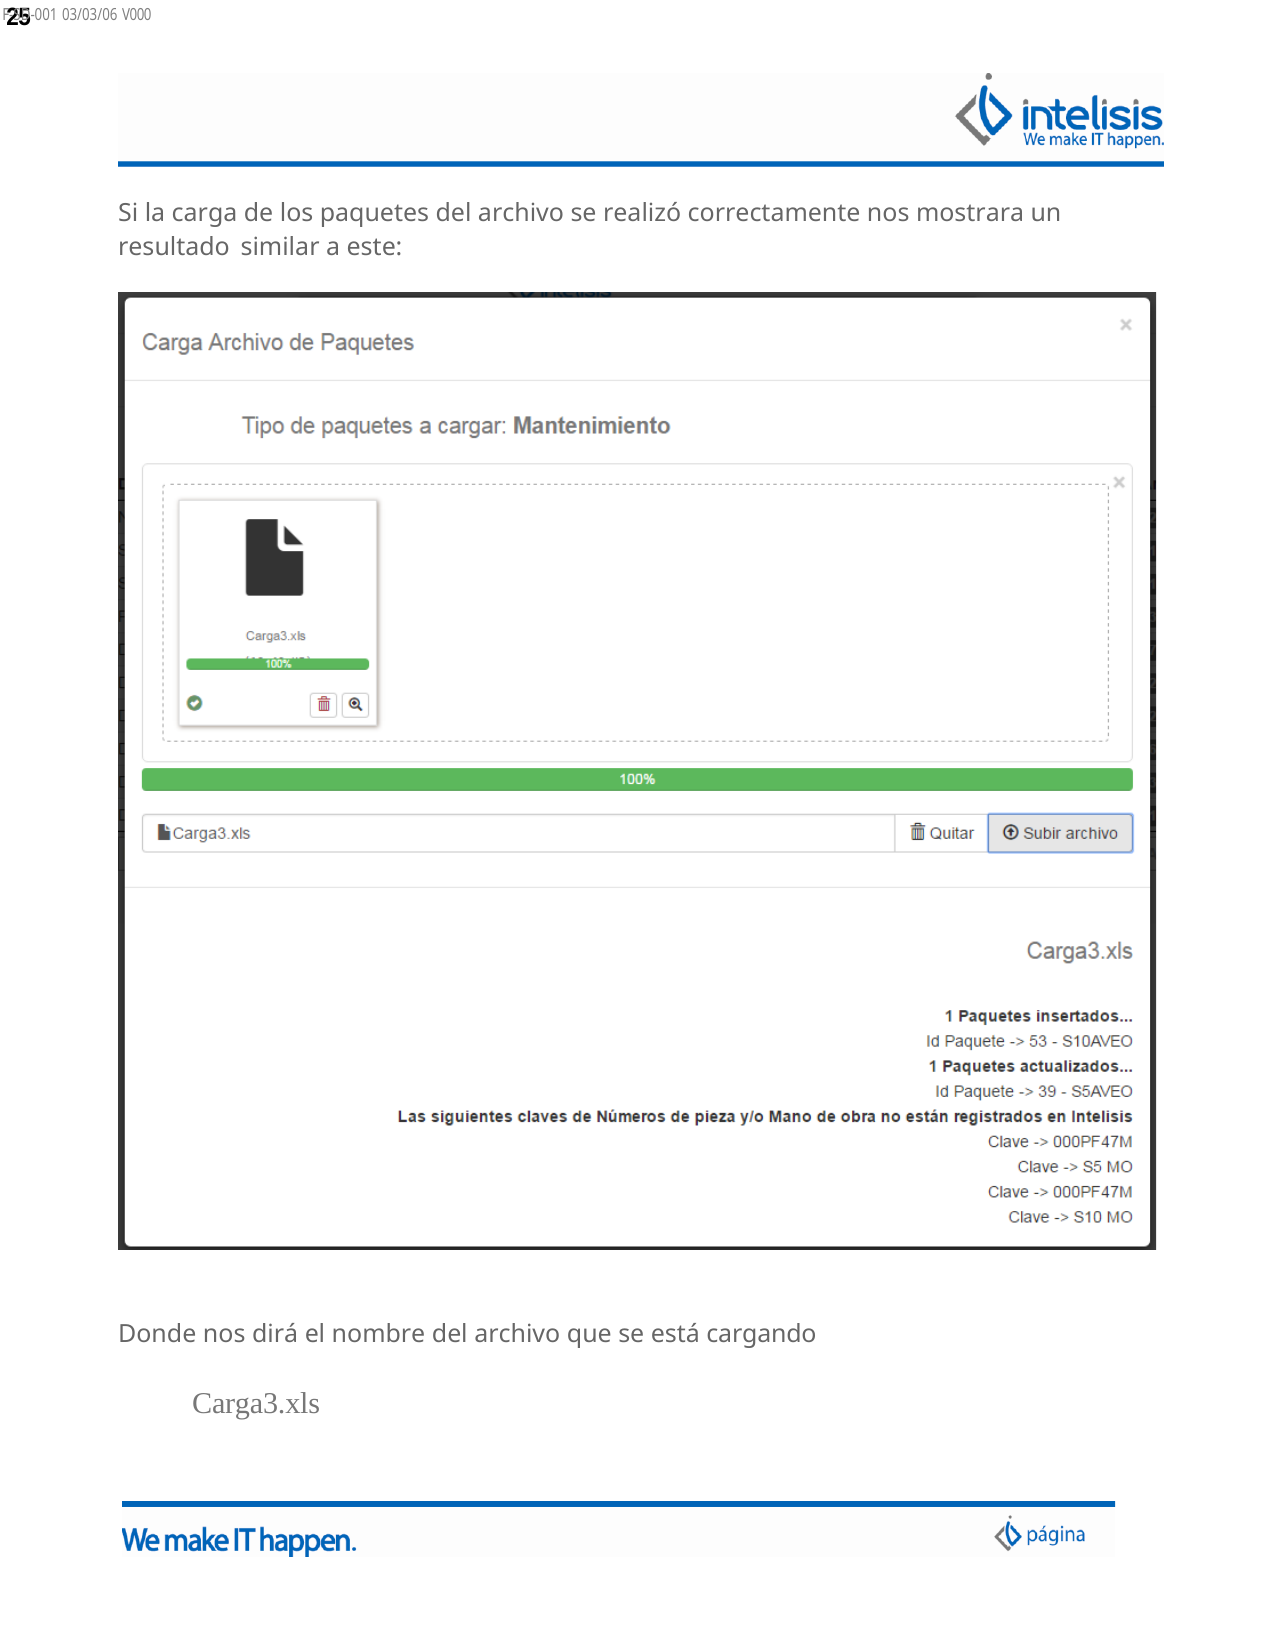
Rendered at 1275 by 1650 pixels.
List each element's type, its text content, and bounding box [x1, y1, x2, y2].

text Donde nos dirá el nombre del archivo que se está cargando [118, 1316, 1169, 1349]
picture [118, 73, 1164, 167]
picture [122, 1501, 1116, 1557]
text Carga3.xls [192, 1386, 1169, 1420]
picture [118, 292, 1157, 1250]
text Si la carga de los paquetes del archivo se realizó correctamente nos mostrara un resultado similar a este: [118, 195, 1156, 263]
